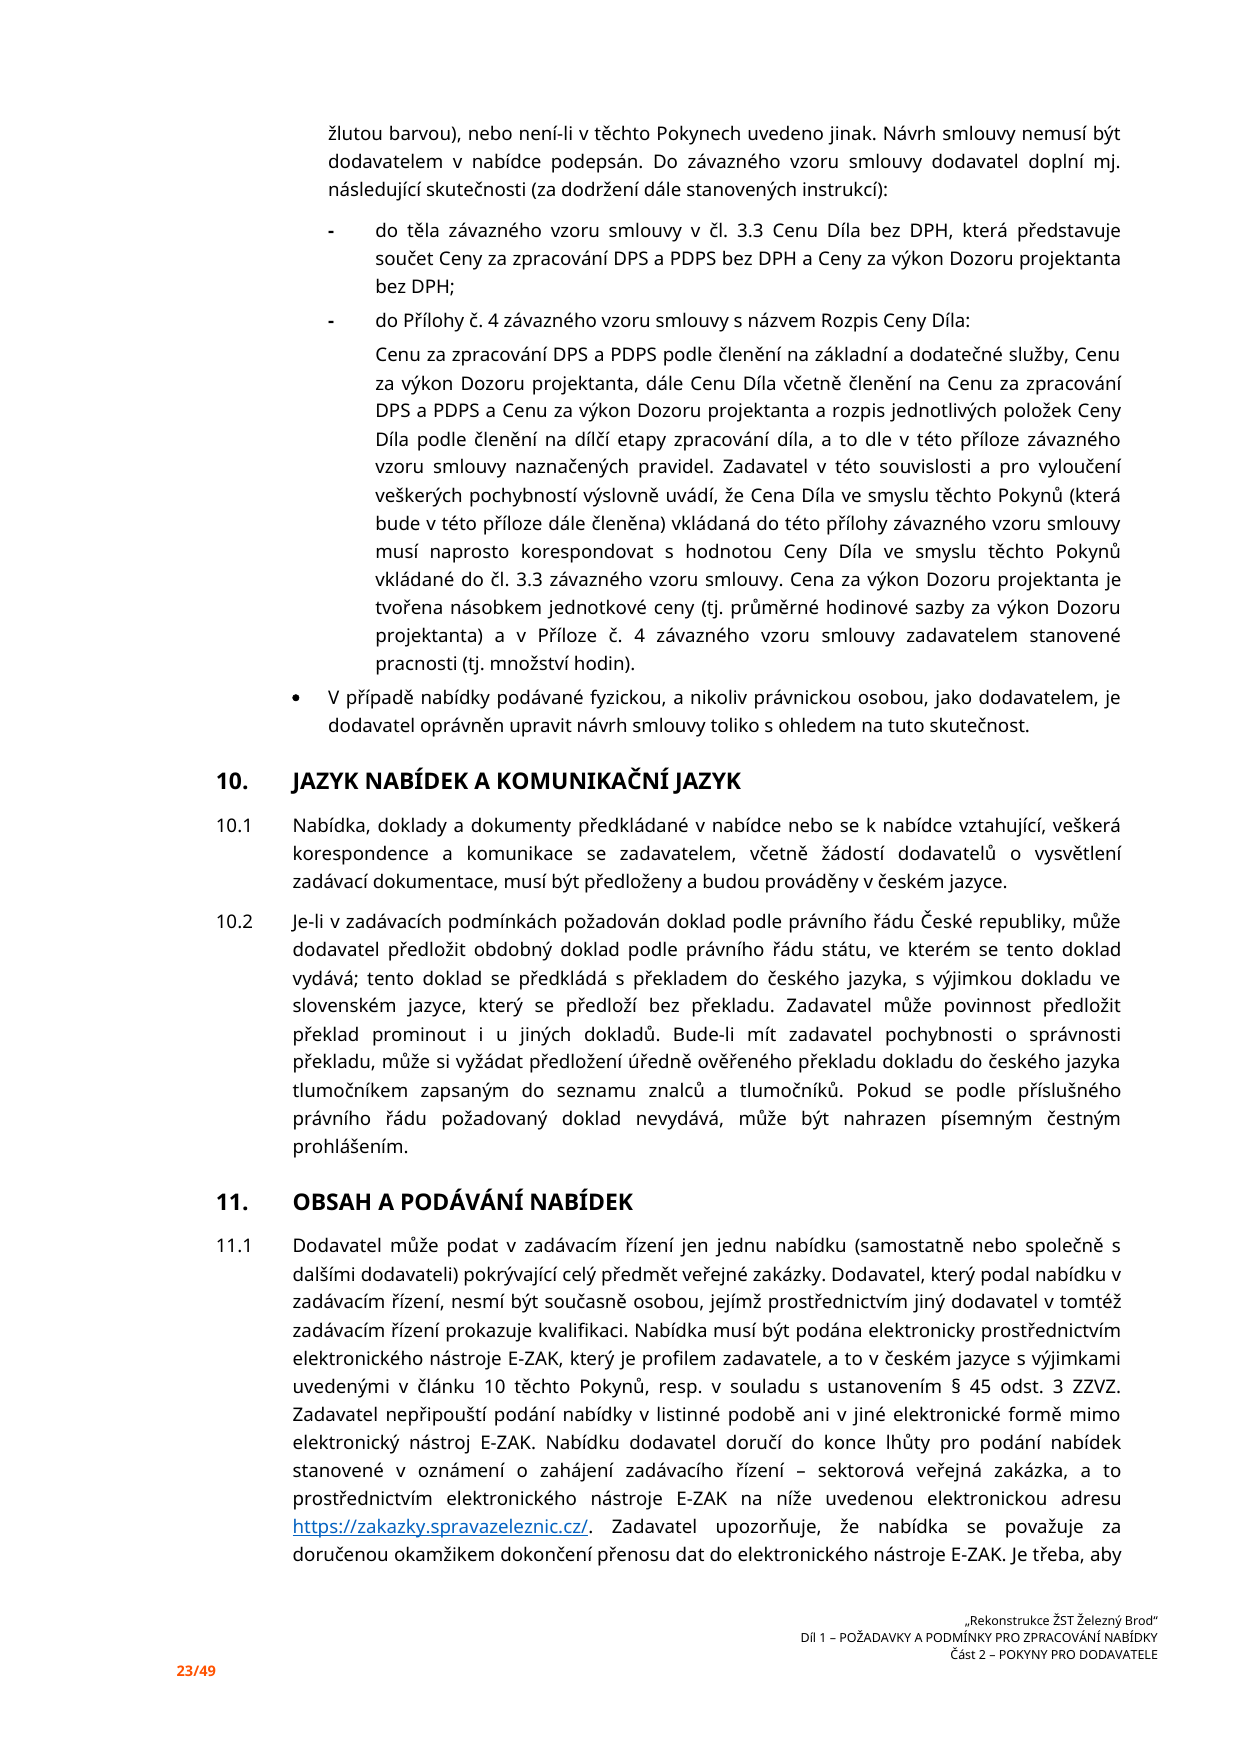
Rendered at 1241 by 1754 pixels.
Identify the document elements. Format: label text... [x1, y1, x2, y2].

text do Přílohy č. 4 závazného vzoru smlouvy s názvem Rozpis Ceny Díla: [328, 307, 1122, 333]
text Nabídka, doklady a dokumenty předkládané v nabídce nebo se k nabídce vztahující, veškerá korespondence a komunikace se zadavatelem, včetně žádostí dodavatelů o vysvětlení zadávací dokumentace, musí být předloženy a budou prováděny v českém jazyce. [216, 812, 1122, 894]
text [292, 121, 1122, 202]
text JAZYK NABÍDEK A KOMUNIKAČNÍ JAZYK [216, 765, 1122, 797]
text Je-li v zadávacích podmínkách požadován doklad podle právního řádu České republiky, může dodavatel předložit obdobný doklad podle právního řádu státu, ve kterém se tento doklad vydává; tento doklad se předkládá s překladem do českého jazyka, s výjimkou dokladu ve slovenském jazyce, který se předloží bez překladu. Zadavatel může povinnost předložit překlad prominout i u jiných dokladů. Bude-li mít zadavatel pochybnosti o správnosti překladu, může si vyžádat předložení úředně ověřeného překladu dokladu do českého jazyka tlumočníkem zapsaným do seznamu znalců a tlumočníků. Pokud se podle příslušného právního řádu požadovaný doklad nevydává, může být nahrazen písemným čestným prohlášením. [216, 909, 1122, 1158]
list Cenu za zpracování DPS a PDPS podle členění na základní a dodatečné služby, Cenu za výkon Dozoru projektanta, dále Cenu Díla včetně členění na Cenu za zpracování DPS a PDPS a Cenu za výkon Dozoru projektanta a rozpis jednotlivých položek Ceny Díla podle členění na dílčí etapy zpracování díla, a to dle v této příloze závazného vzoru smlouvy naznačených pravidel. Zadavatel v této souvislosti a pro vyloučení veškerých pochybností výslovně uvádí, že Cena Díla ve smyslu těchto Pokynů (která bude v této příloze dále členěna) vkládaná do této přílohy závazného vzoru smlouvy musí naprosto korespondovat s hodnotou Ceny Díla ve smyslu těchto Pokynů vkládané do čl. 3.3 závazného vzoru smlouvy. Cena za výkon Dozoru projektanta je tvořena násobkem jednotkové ceny (tj. průměrné hodinové sazby za výkon Dozoru projektanta) a v Příloze č. 4 závazného vzoru smlouvy zadavatelem stanovené pracnosti (tj. množství hodin). [375, 342, 1122, 676]
text V případě nabídky podávané fyzickou, a nikoliv právnickou osobou, jako dodavatelem, je dodavatel oprávněn upravit návrh smlouvy toliko s ohledem na tuto skutečnost. [292, 684, 1122, 738]
text do těla závazného vzoru smlouvy v čl. 3.3 Cenu Díla bez DPH, která představuje součet Ceny za zpracování DPS a PDPS bez DPH a Ceny za výkon Dozoru projektanta bez DPH; [328, 217, 1122, 299]
text OBSAH a PODÁVÁNÍ NABÍDEK [216, 1186, 1122, 1217]
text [216, 1233, 1122, 1567]
